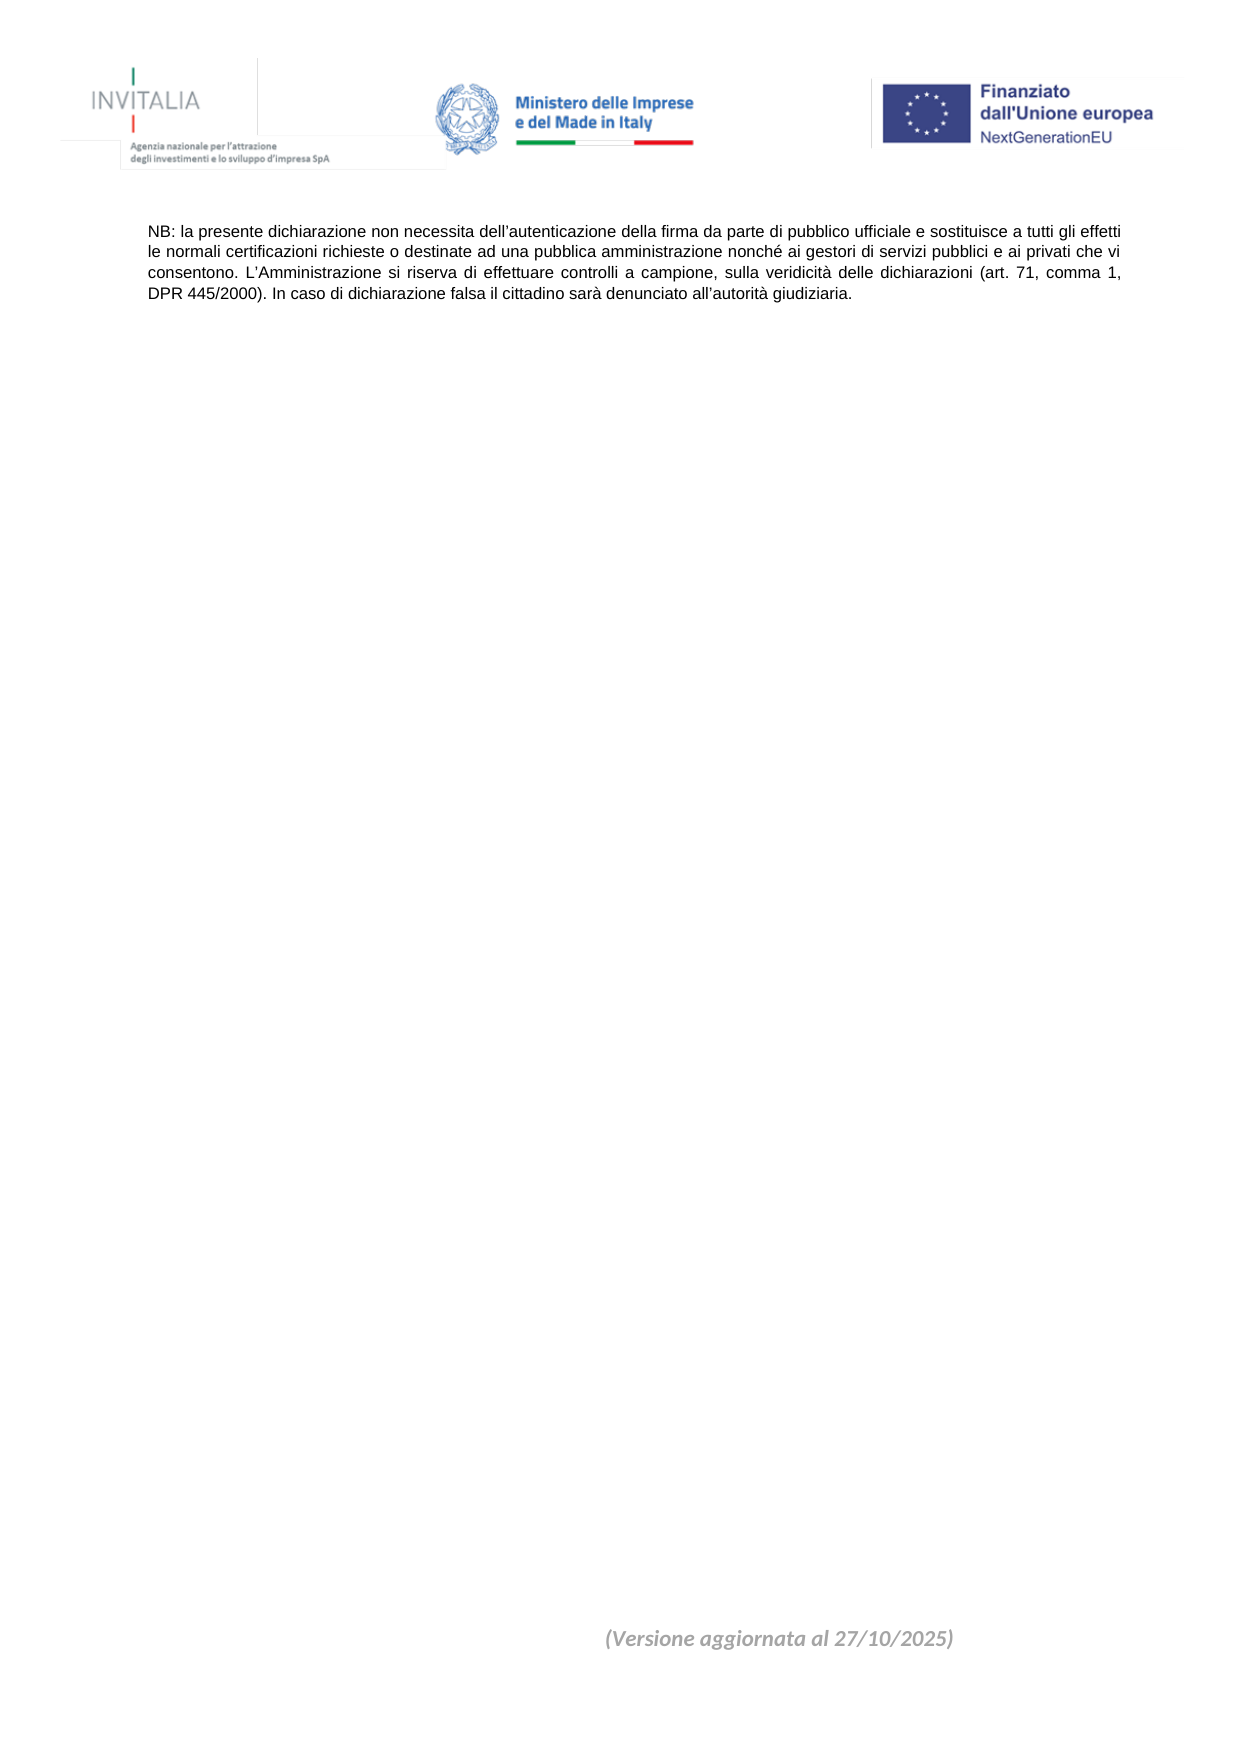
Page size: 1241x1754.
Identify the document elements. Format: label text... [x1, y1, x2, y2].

picture [60, 58, 1185, 172]
text NB: la presente dichiarazione non necessita dell’autenticazione della firma da parte di pubblico ufficiale e sostituisce a tutti gli effetti le normali certificazioni richieste o destinate ad una pubblica amministrazione nonché ai gestori di servizi pubblici e ai privati che vi consentono. L’Amministrazione si riserva di effettuare controlli a campione, sulla veridicità delle dichiarazioni (art. 71, comma 1, DPR 445/2000). In caso di dichiarazione falsa il cittadino sarà denunciato all’autorità giudiziaria. [148, 222, 1122, 303]
